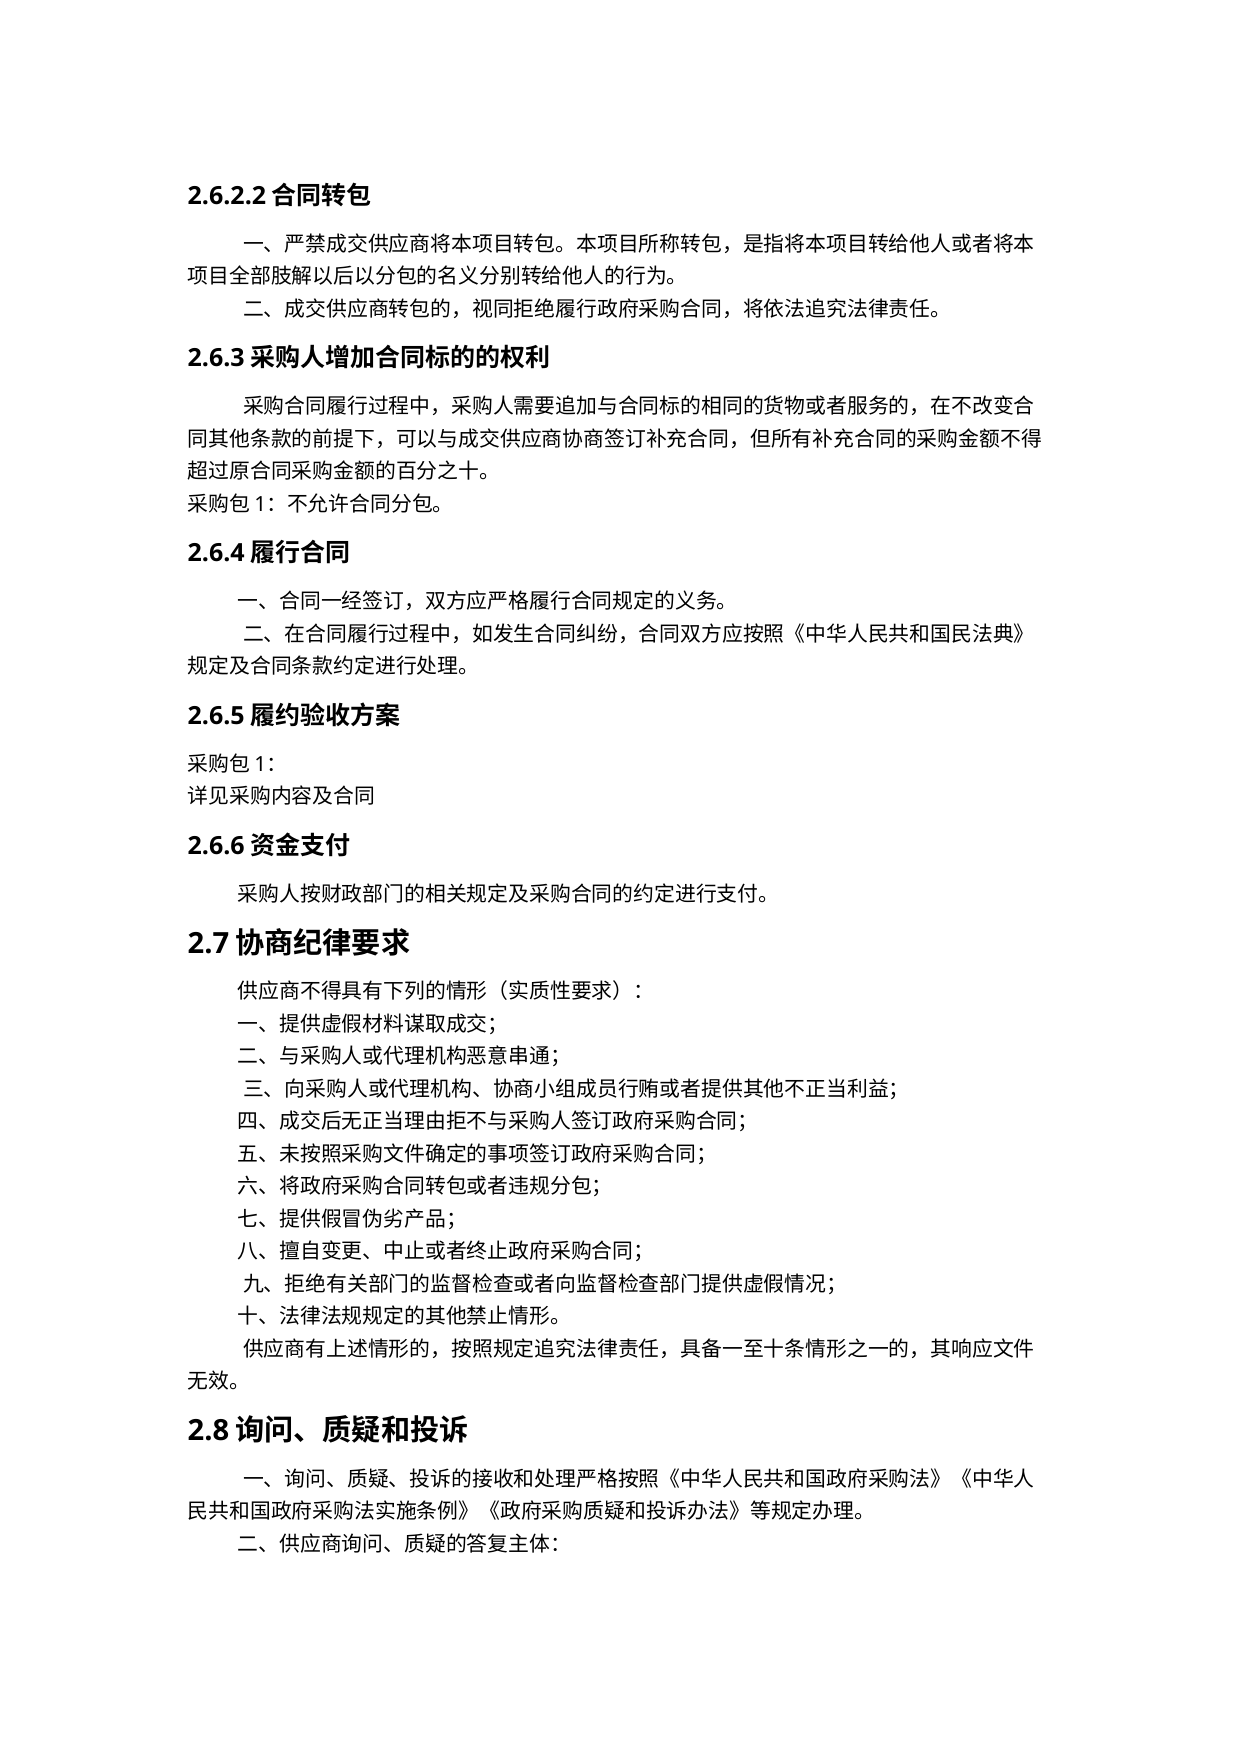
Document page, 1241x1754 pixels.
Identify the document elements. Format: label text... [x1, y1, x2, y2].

text 十、法律法规规定的其他禁止情形。 [187, 1299, 1053, 1332]
text 二、成交供应商转包的，视同拒绝履行政府采购合同，将依法追究法律责任。 [187, 292, 1053, 324]
text 五、未按照采购文件确定的事项签订政府采购合同； [187, 1137, 1053, 1169]
text 2.7协商纪律要求 [187, 909, 1053, 974]
text 2.6.2.2合同转包 [187, 162, 1053, 227]
text 供应商不得具有下列的情形（实质性要求）： [187, 974, 1053, 1007]
text 2.6.6资金支付 [187, 812, 1053, 877]
text 采购包1： [187, 747, 1053, 779]
text 二、在合同履行过程中，如发生合同纠纷，合同双方应按照《中华人民共和国民法典》规定及合同条款约定进行处理。 [187, 617, 1053, 682]
text 详见采购内容及合同 [187, 779, 1053, 812]
text 七、提供假冒伪劣产品； [187, 1202, 1053, 1234]
text 一、提供虚假材料谋取成交； [187, 1007, 1053, 1039]
text 二、与采购人或代理机构恶意串通； [187, 1039, 1053, 1072]
text 2.6.3采购人增加合同标的的权利 [187, 324, 1053, 389]
text 一、询问、质疑、投诉的接收和处理严格按照《中华人民共和国政府采购法》《中华人民共和国政府采购法实施条例》《政府采购质疑和投诉办法》等规定办理。 [187, 1462, 1053, 1527]
text 一、合同一经签订，双方应严格履行合同规定的义务。 [187, 584, 1053, 617]
text 2.6.4履行合同 [187, 519, 1053, 584]
text 供应商有上述情形的，按照规定追究法律责任，具备一至十条情形之一的，其响应文件无效。 [187, 1332, 1053, 1397]
text 二、供应商询问、质疑的答复主体： [187, 1527, 1053, 1559]
text 采购合同履行过程中，采购人需要追加与合同标的相同的货物或者服务的，在不改变合同其他条款的前提下，可以与成交供应商协商签订补充合同，但所有补充合同的采购金额不得超过原合同采购金额的百分之十。 [187, 389, 1053, 487]
text 2.6.5履约验收方案 [187, 682, 1053, 747]
text 采购人按财政部门的相关规定及采购合同的约定进行支付。 [187, 877, 1053, 909]
text 八、擅自变更、中止或者终止政府采购合同； [187, 1234, 1053, 1267]
text 六、将政府采购合同转包或者违规分包； [187, 1169, 1053, 1202]
text 九、拒绝有关部门的监督检查或者向监督检查部门提供虚假情况； [187, 1267, 1053, 1299]
text 四、成交后无正当理由拒不与采购人签订政府采购合同； [187, 1104, 1053, 1137]
text 三、向采购人或代理机构、协商小组成员行贿或者提供其他不正当利益； [187, 1072, 1053, 1104]
text 一、严禁成交供应商将本项目转包。本项目所称转包，是指将本项目转给他人或者将本项目全部肢解以后以分包的名义分别转给他人的行为。 [187, 227, 1053, 292]
text 2.8询问、质疑和投诉 [187, 1397, 1053, 1462]
text 采购包1：不允许合同分包。 [187, 487, 1053, 519]
